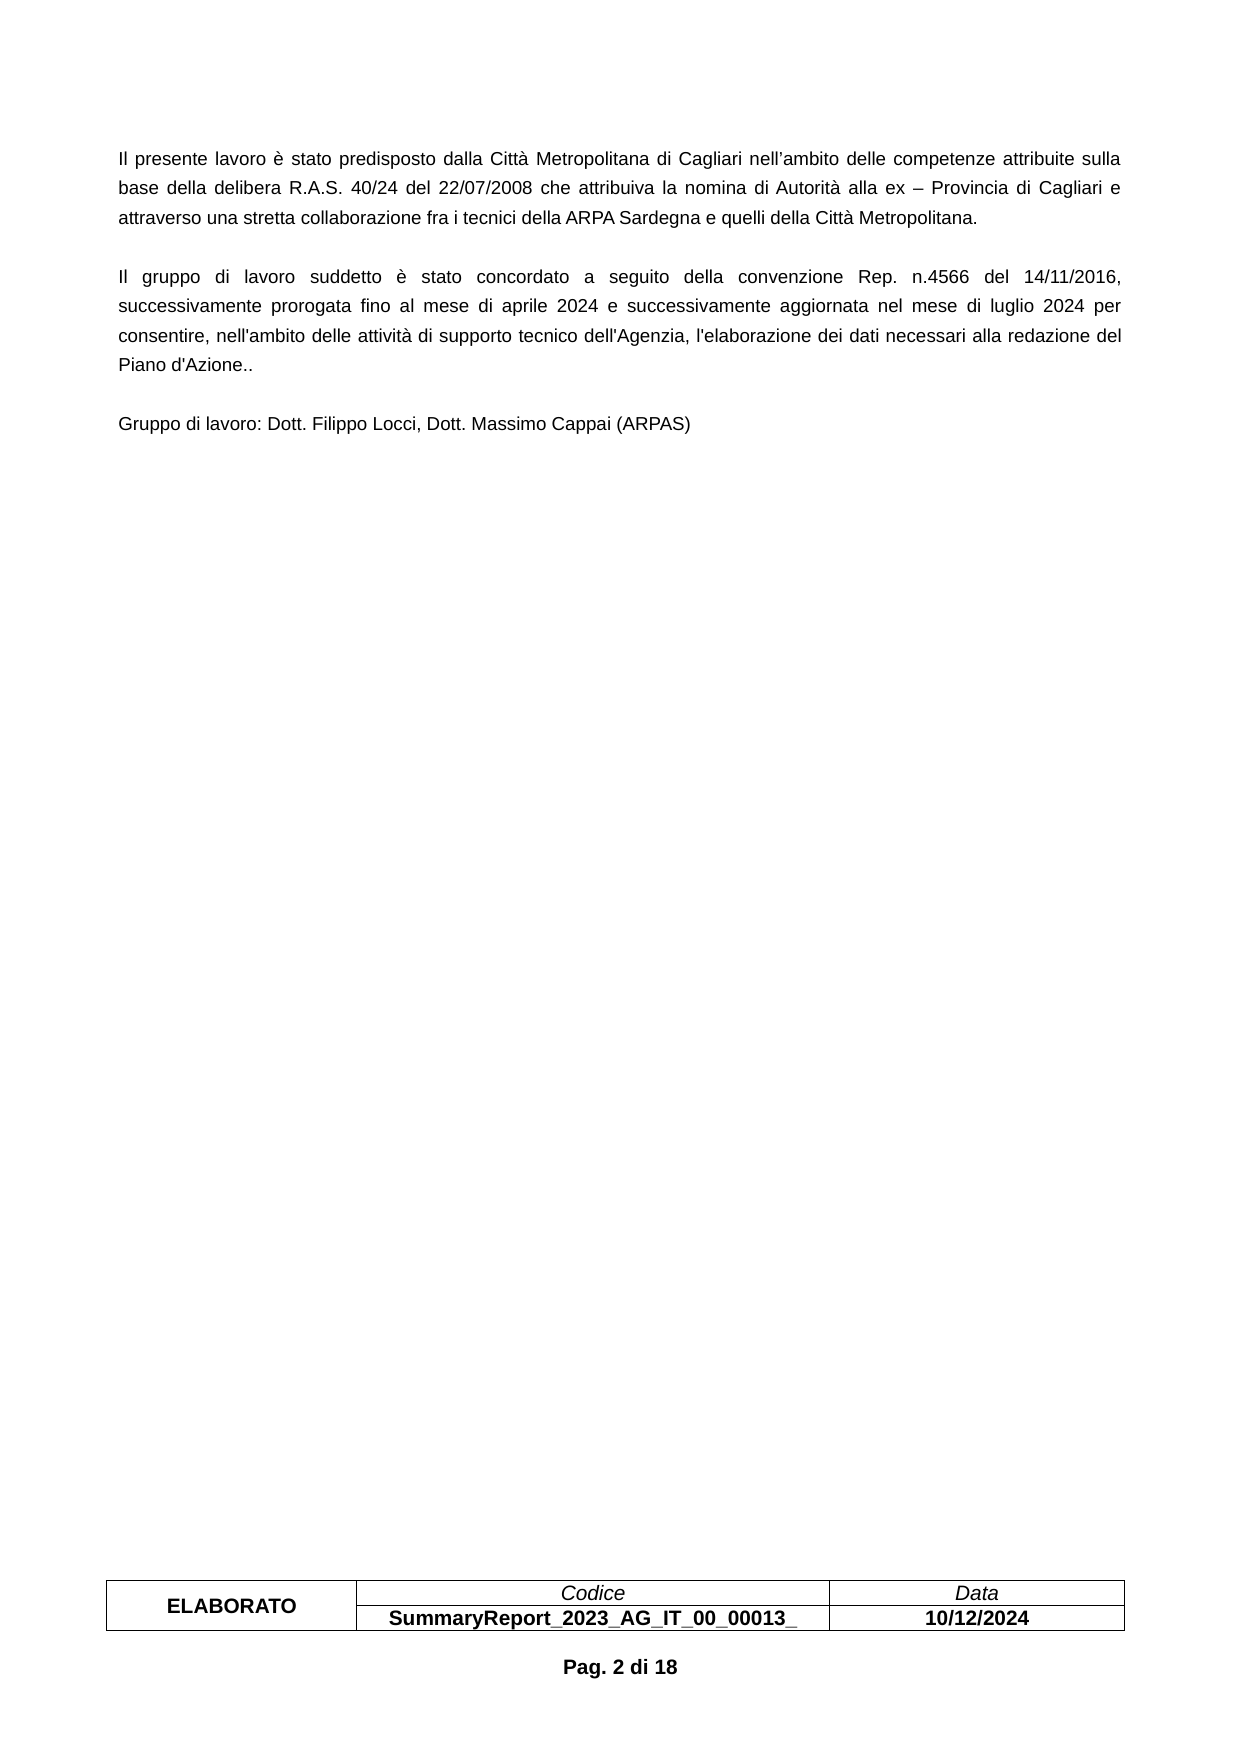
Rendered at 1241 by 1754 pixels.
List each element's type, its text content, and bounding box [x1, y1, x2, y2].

text Il gruppo di lavoro suddetto è stato concordato a seguito della convenzione Rep. n.4566 del 14/11/2016, successivamente prorogata fino al mese di aprile 2024 e successivamente aggiornata nel mese di luglio 2024 per consentire, nell'ambito delle attività di supporto tecnico dell'Agenzia, l'elaborazione dei dati necessari alla redazione del Piano d'Azione.. [118, 258, 1122, 376]
text Gruppo di lavoro: Dott. Filippo Locci, Dott. Massimo Cappai (ARPAS) [118, 405, 1122, 434]
text Il presente lavoro è stato predisposto dalla Città Metropolitana di Cagliari nell’ambito delle competenze attribuite sulla base della delibera R.A.S. 40/24 del 22/07/2008 che attribuiva la nomina di Autorità alla ex – Provincia di Cagliari e attraverso una stretta collaborazione fra i tecnici della ARPA Sardegna e quelli della Città Metropolitana. [118, 140, 1122, 228]
